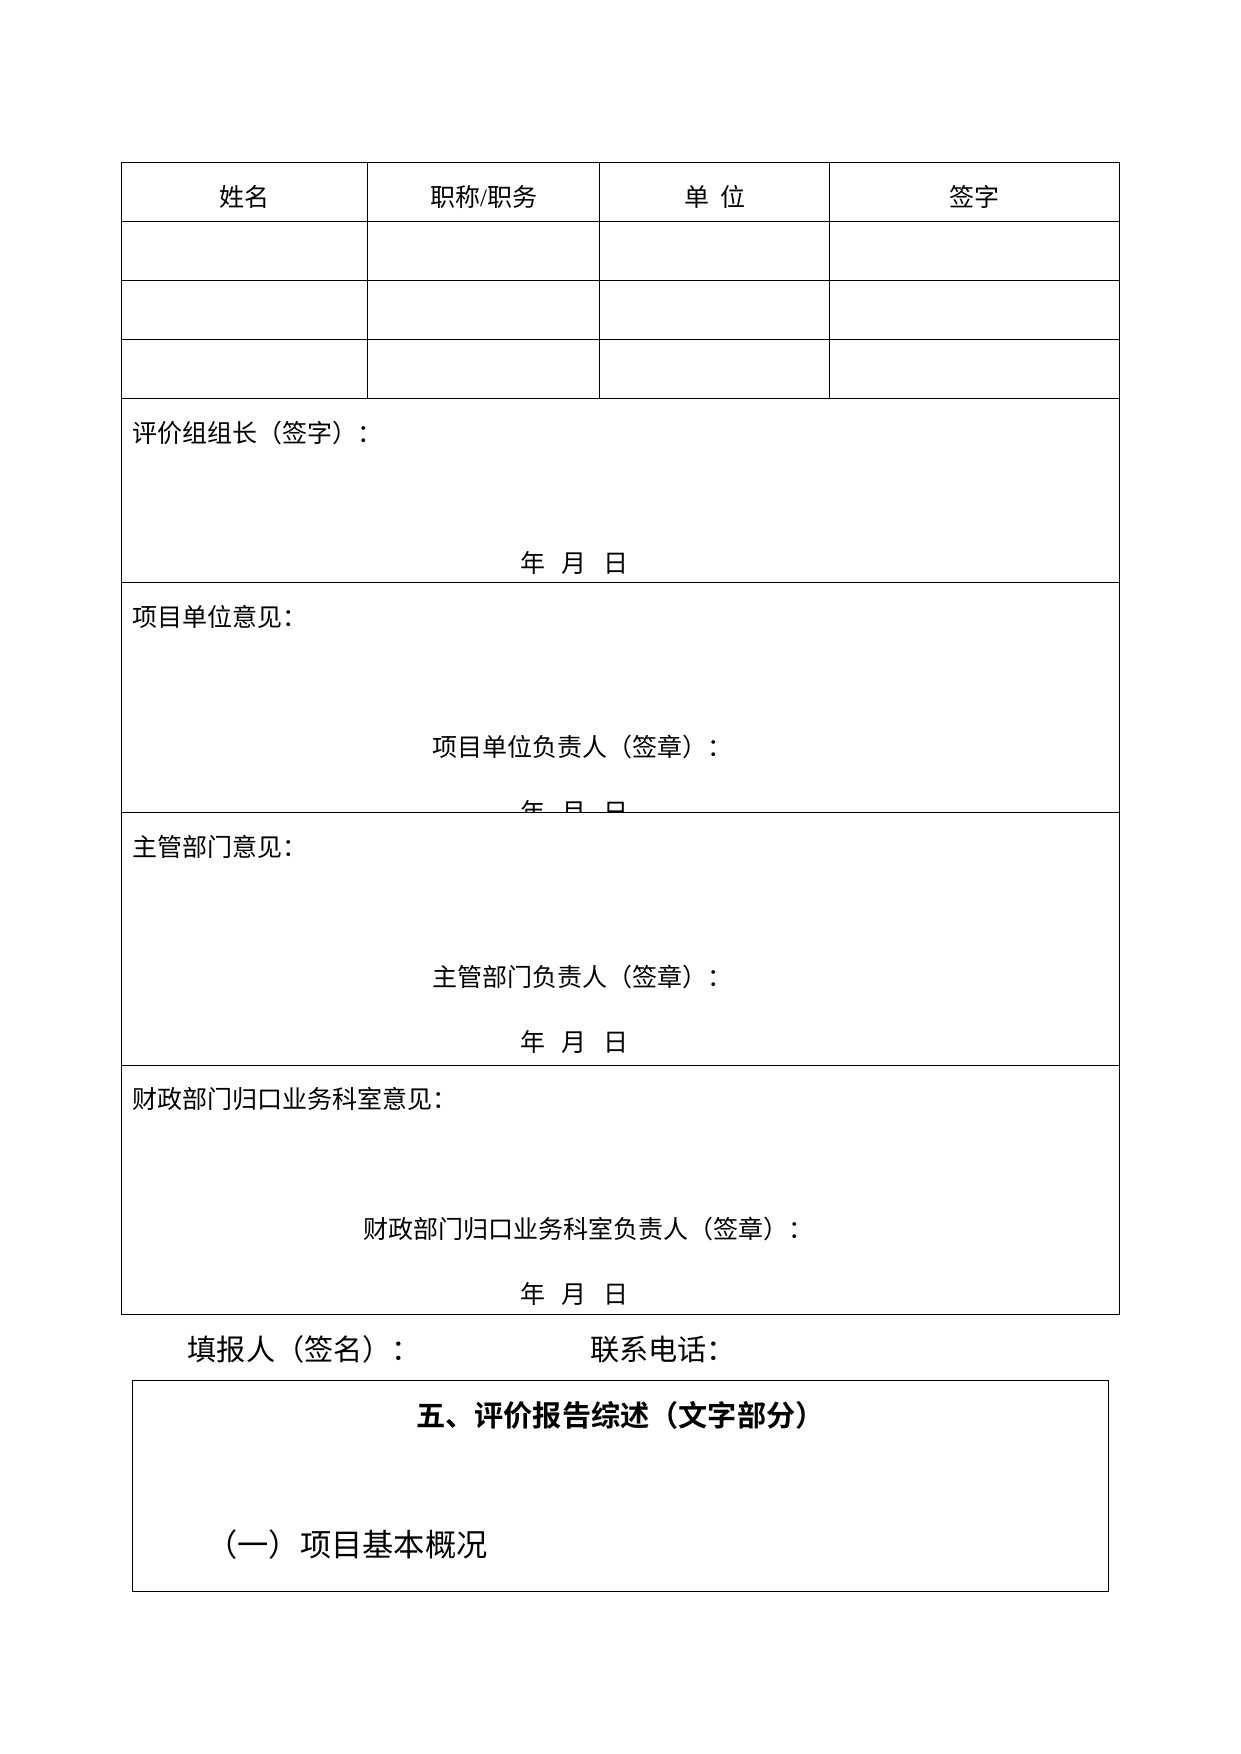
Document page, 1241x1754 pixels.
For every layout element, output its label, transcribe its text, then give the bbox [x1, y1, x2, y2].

table_cell [368, 340, 599, 398]
table_cell 评价组组长（签字）： 年 月 日 [122, 399, 1119, 582]
table_cell [368, 222, 599, 280]
table_cell 项目单位意见： 项目单位负责人（签章）： 年 月 日 [122, 583, 1119, 812]
table_cell [600, 281, 829, 339]
table_cell [368, 281, 599, 339]
table_cell [830, 222, 1119, 280]
table_cell [600, 340, 829, 398]
table_cell [122, 281, 367, 339]
table_cell [122, 222, 367, 280]
table_cell 姓名 [122, 163, 367, 221]
text 填报人（签名）： 联系电话： [187, 1315, 1053, 1380]
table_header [133, 1381, 1108, 1591]
table_cell 财政部门归口业务科室意见： 财政部门归口业务科室负责人（签章）： 年 月 日 [122, 1066, 1119, 1314]
table_cell 单 位 [600, 163, 829, 221]
table_cell [122, 340, 367, 398]
table_cell 主管部门意见： 主管部门负责人（签章）： 年 月 日 [122, 813, 1119, 1064]
table_cell [830, 281, 1119, 339]
table_cell 职称/职务 [368, 163, 599, 221]
table_cell [600, 222, 829, 280]
table_cell [830, 340, 1119, 398]
table_cell 签字 [830, 163, 1119, 221]
